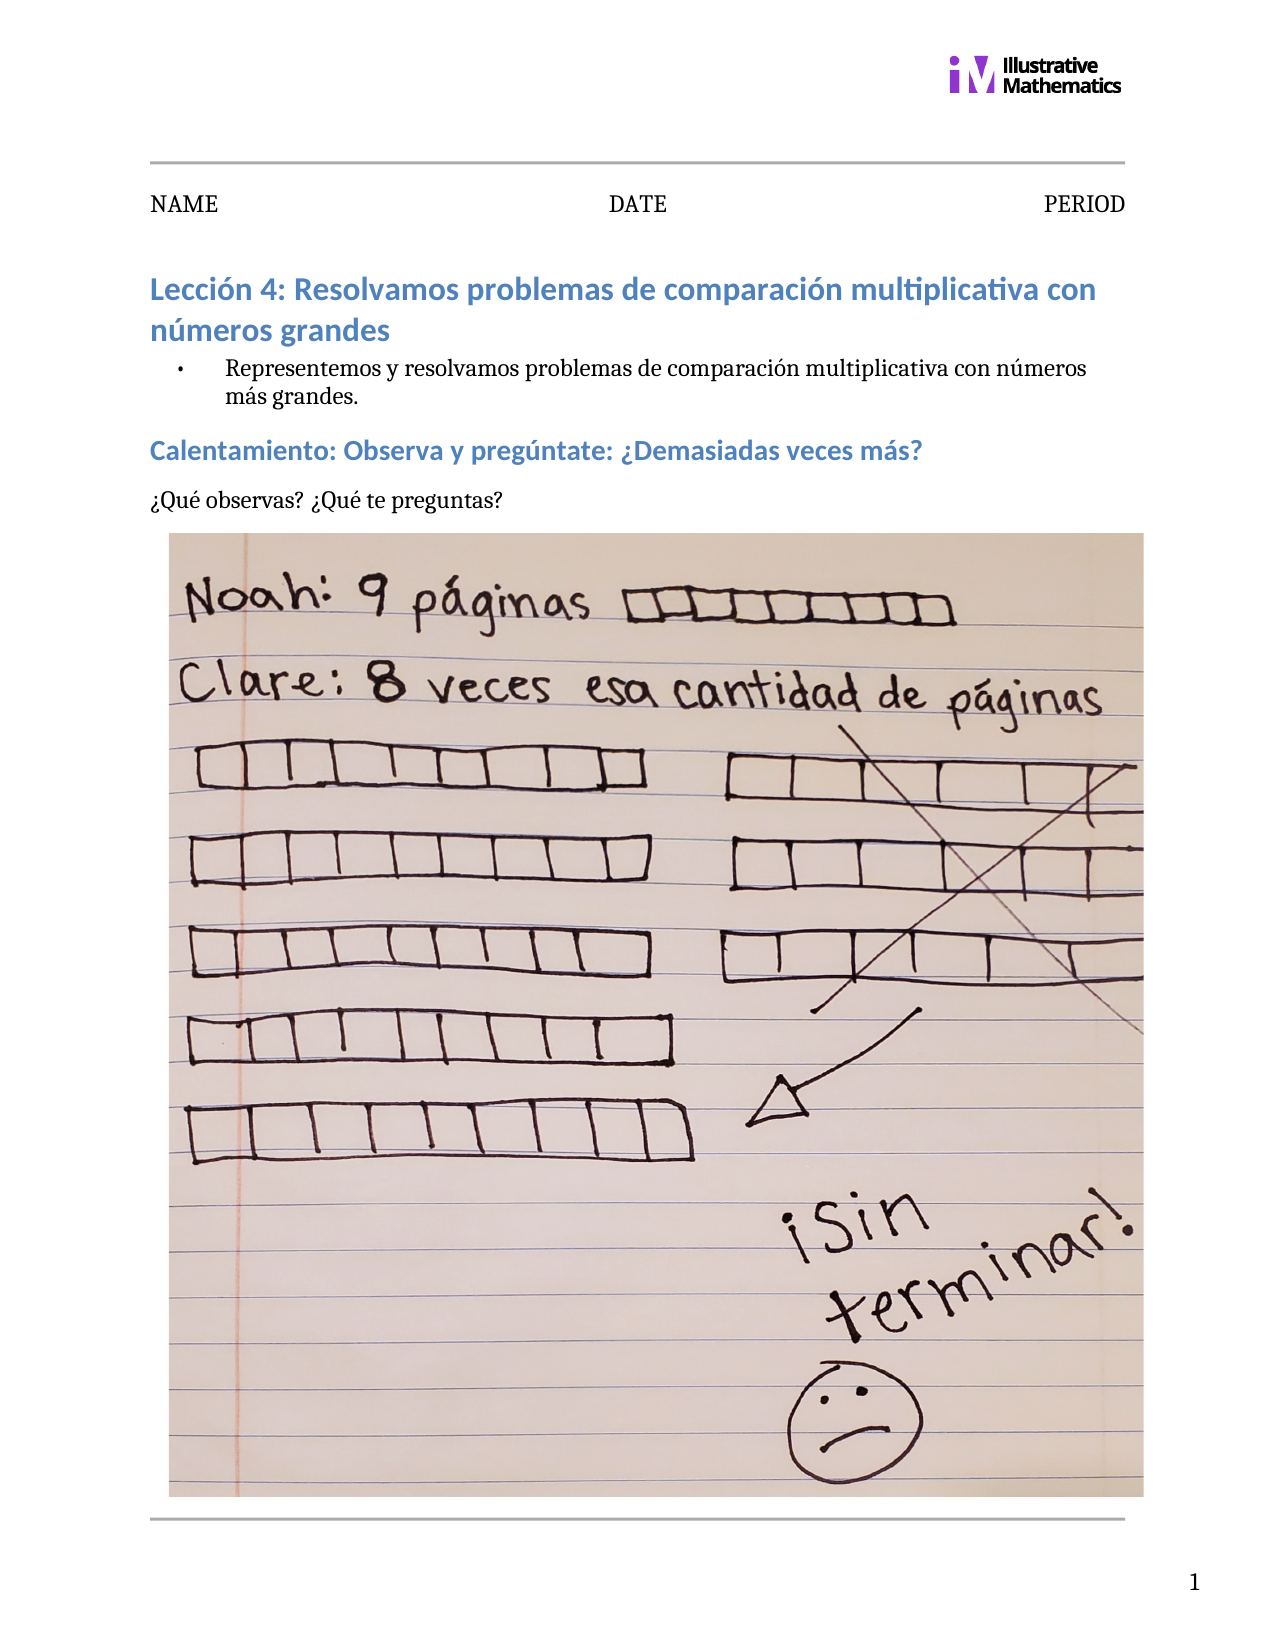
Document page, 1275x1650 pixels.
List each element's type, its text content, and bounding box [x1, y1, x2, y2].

picture [949, 55, 1121, 93]
subtitle Calentamiento: Observa y pregúntate: ¿Demasiadas veces más? [150, 432, 1125, 467]
text ¿Qué observas? ¿Qué te preguntas? [150, 486, 1125, 515]
list Representemos y resolvamos problemas de comparación multiplicativa con números más grandes. [175, 353, 1125, 411]
picture [168, 533, 1144, 1497]
subtitle Lección 4: Resolvamos problemas de comparación multiplicativa con números grandes [150, 268, 1125, 350]
